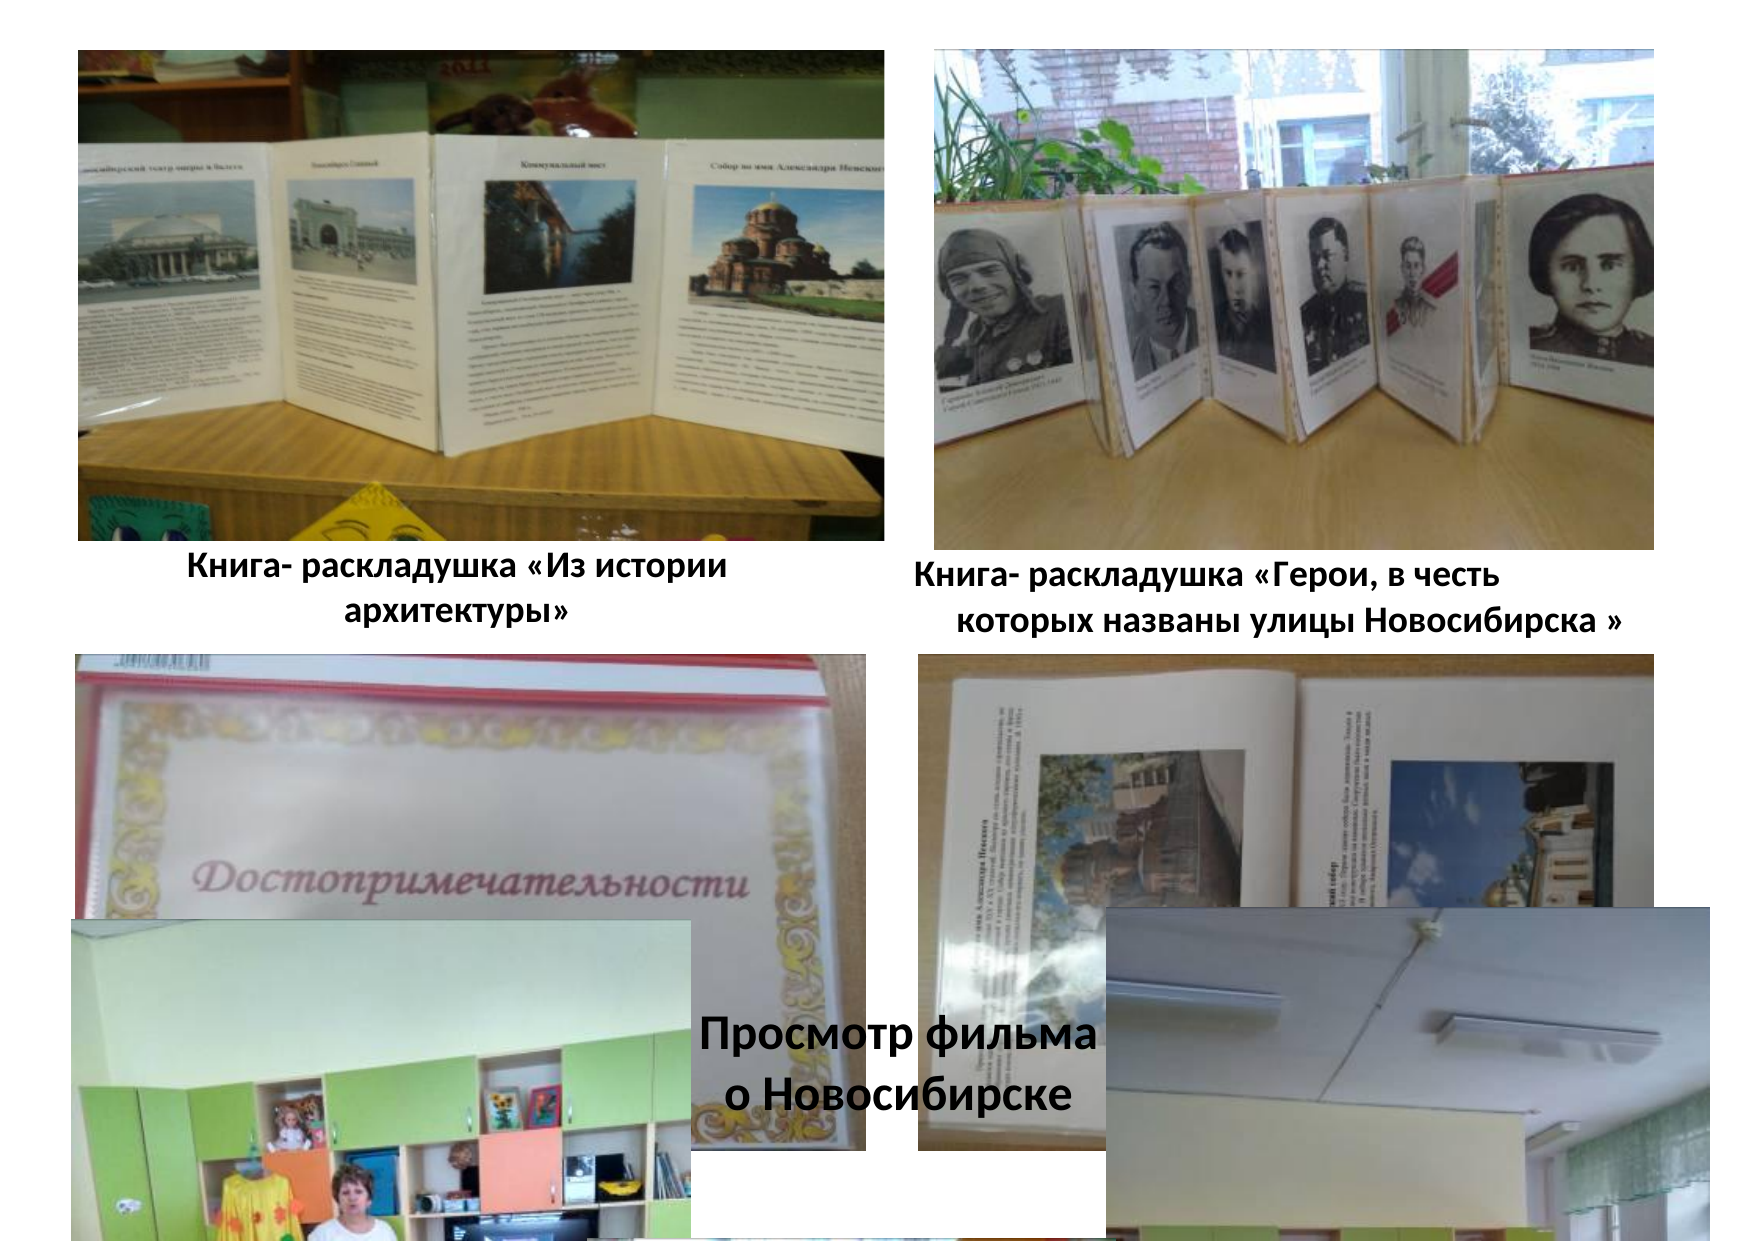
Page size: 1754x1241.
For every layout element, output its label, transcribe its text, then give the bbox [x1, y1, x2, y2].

text Просмотр фильма о Новосибирске [691, 1001, 1106, 1123]
picture [71, 654, 1710, 1241]
picture [934, 49, 1654, 550]
text которых названы улицы Новосибирска » [914, 596, 1679, 642]
picture [78, 50, 885, 541]
